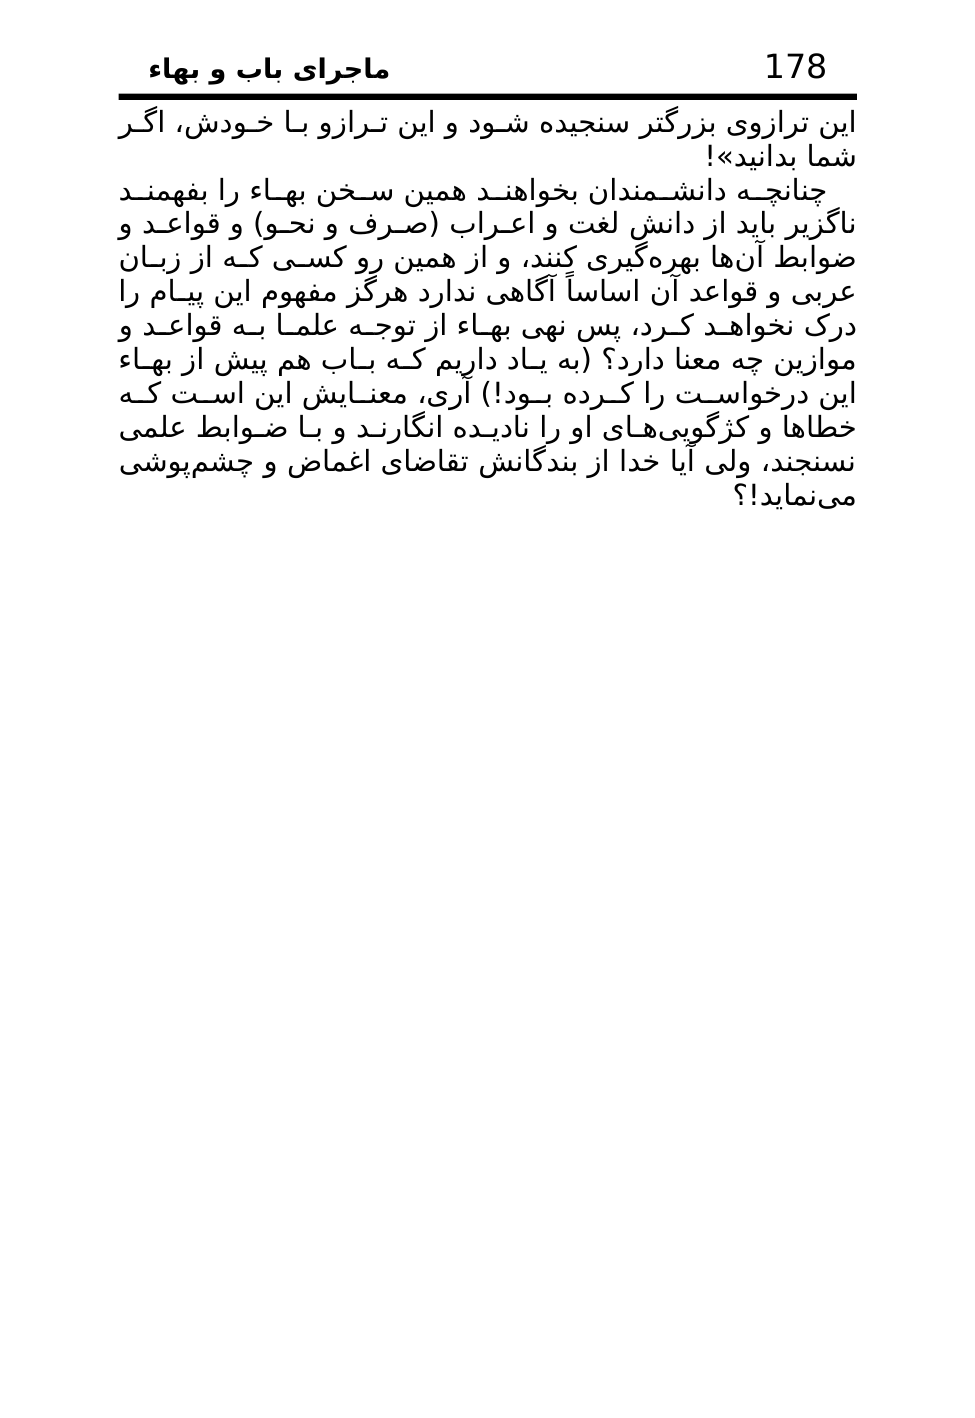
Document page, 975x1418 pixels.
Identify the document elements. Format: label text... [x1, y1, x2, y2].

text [118, 105, 857, 173]
text چنانچه دانشمندان بخواهند همین سخن بهاء را بفهمند ناگزیر باید از دانش لغت و اعراب (صرف و نحو) و قواعد و ضوابط آن‌ها بهره‌گیری کنند، و از همین رو کسی که از زبان عربی و قواعد آن اساساً آگاهی ندارد هرگز مفهوم این پیام را درک نخواهد کرد، پس نهی بهاء از توجه علما به قواعد و موازین چه معنا دارد؟ (به یاد داریم که باب هم پیش از بهاء این درخواست را کرده بود!) آری، معنایش این است که خطاها و کژ‌گویی‌های او را نادیده انگارند و با ضوابط علمی نسنجند، ولی آیا خدا از بندگانش تقاضای اغماض و چشم‌پوشی می‌نماید!؟ [118, 173, 857, 512]
